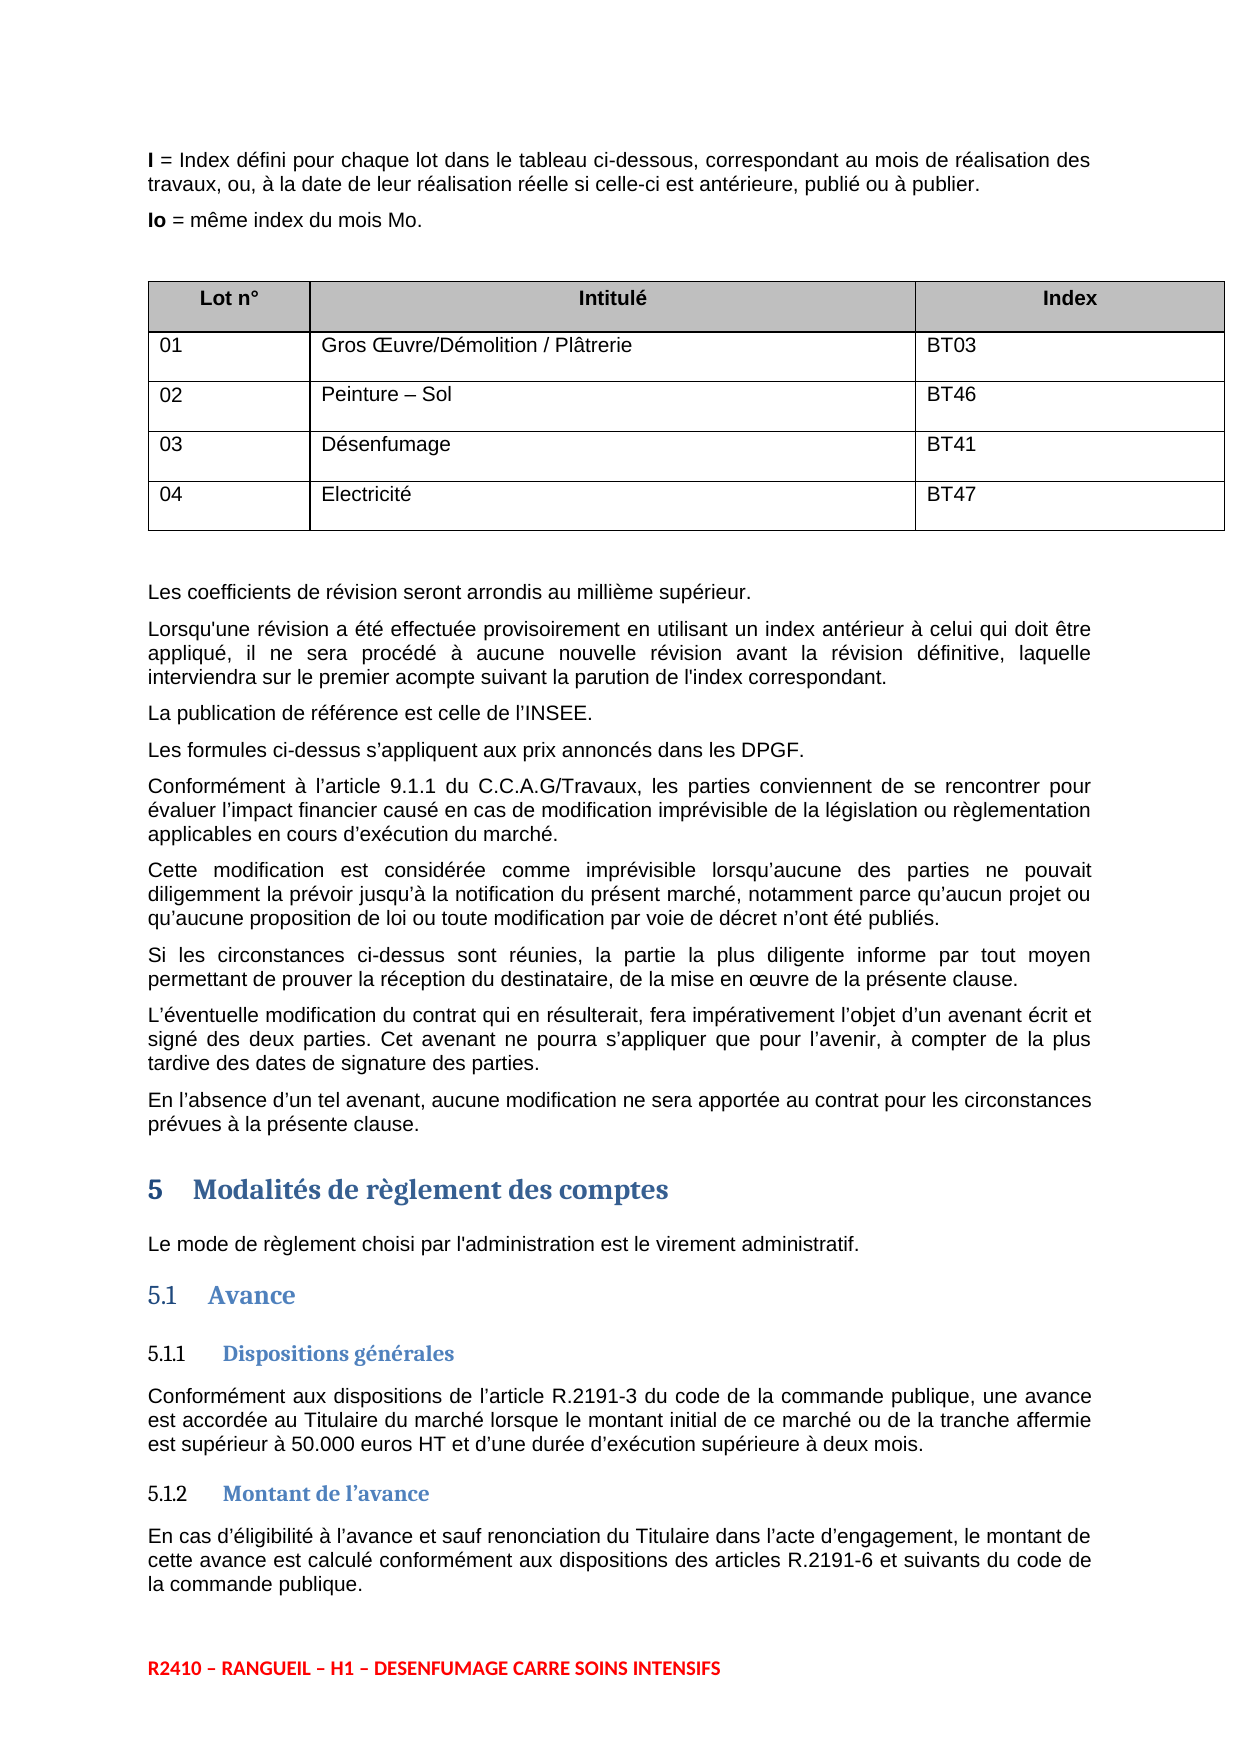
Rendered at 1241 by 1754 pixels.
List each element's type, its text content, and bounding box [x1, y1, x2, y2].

table_cell BT03 [916, 333, 1224, 381]
table_cell 02 [149, 382, 309, 431]
table_cell 01 [149, 333, 309, 381]
text Cette modification est considérée comme imprévisible lorsqu’aucune des parties ne pouvait diligemment la prévoir jusqu’à la notification du présent marché, notamment parce qu’aucun projet ou qu’aucune proposition de loi ou toute modification par voie de décret n’ont été publiés. [148, 858, 1093, 930]
text En cas d’éligibilité à l’avance et sauf renonciation du Titulaire dans l’acte d’engagement, le montant de cette avance est calculé conformément aux dispositions des articles R.2191-6 et suivants du code de la commande publique. [148, 1523, 1093, 1595]
table_cell 03 [149, 432, 309, 481]
table_cell Gros Œuvre/Démolition / Plâtrerie [311, 333, 915, 381]
text La publication de référence est celle de l’INSEE. [148, 701, 1093, 725]
table_cell BT46 [916, 382, 1224, 431]
text Conformément aux dispositions de l’article R.2191-3 du code de la commande publique, une avance est accordée au Titulaire du marché lorsque le montant initial de ce marché ou de la tranche affermie est supérieur à 50.000 euros HT et d’une durée d’exécution supérieure à deux mois. [148, 1384, 1093, 1456]
text L’éventuelle modification du contrat qui en résulterait, fera impérativement l’objet d’un avenant écrit et signé des deux parties. Cet avenant ne pourra s’appliquer que pour l’avenir, à compter de la plus tardive des dates de signature des parties. [148, 1003, 1093, 1075]
text Les coefficients de révision seront arrondis au millième supérieur. [148, 580, 1093, 604]
text Le mode de règlement choisi par l'administration est le virement administratif. [148, 1231, 1093, 1255]
table_header Index [916, 282, 1224, 331]
subtitle Avance [148, 1280, 1093, 1312]
table_cell Désenfumage [311, 432, 915, 481]
text Lorsqu'une révision a été effectuée provisoirement en utilisant un index antérieur à celui qui doit être appliqué, il ne sera procédé à aucune nouvelle révision avant la révision définitive, laquelle interviendra sur le premier acompte suivant la parution de l'index correspondant. [148, 617, 1093, 688]
text Io = même index du mois Mo. [148, 208, 1093, 232]
text En l’absence d’un tel avenant, aucune modification ne sera apportée au contrat pour les circonstances prévues à la présente clause. [148, 1087, 1093, 1135]
subtitle Montant de l’avance [148, 1481, 1093, 1507]
table_cell BT41 [916, 432, 1224, 481]
subtitle Modalités de règlement des comptes [148, 1173, 1093, 1206]
text Les formules ci-dessus s’appliquent aux prix annoncés dans les DPGF. [148, 737, 1093, 761]
text I = Index défini pour chaque lot dans le tableau ci-dessous, correspondant au mois de réalisation des travaux, ou, à la date de leur réalisation réelle si celle-ci est antérieure, publié ou à publier. [148, 148, 1093, 196]
table_cell Electricité [311, 482, 915, 530]
table_header Lot n° [149, 282, 309, 331]
table_cell Peinture – Sol [311, 382, 915, 431]
table_cell BT47 [916, 482, 1224, 530]
table_header Intitulé [311, 282, 915, 331]
text Conformément à l’article 9.1.1 du C.C.A.G/Travaux, les parties conviennent de se rencontrer pour évaluer l’impact financier causé en cas de modification imprévisible de la législation ou règlementation applicables en cours d’exécution du marché. [148, 774, 1093, 846]
text Si les circonstances ci-dessus sont réunies, la partie la plus diligente informe par tout moyen permettant de prouver la réception du destinataire, de la mise en œuvre de la présente clause. [148, 943, 1093, 991]
subtitle Dispositions générales [148, 1341, 1093, 1367]
table_cell 04 [149, 482, 309, 530]
